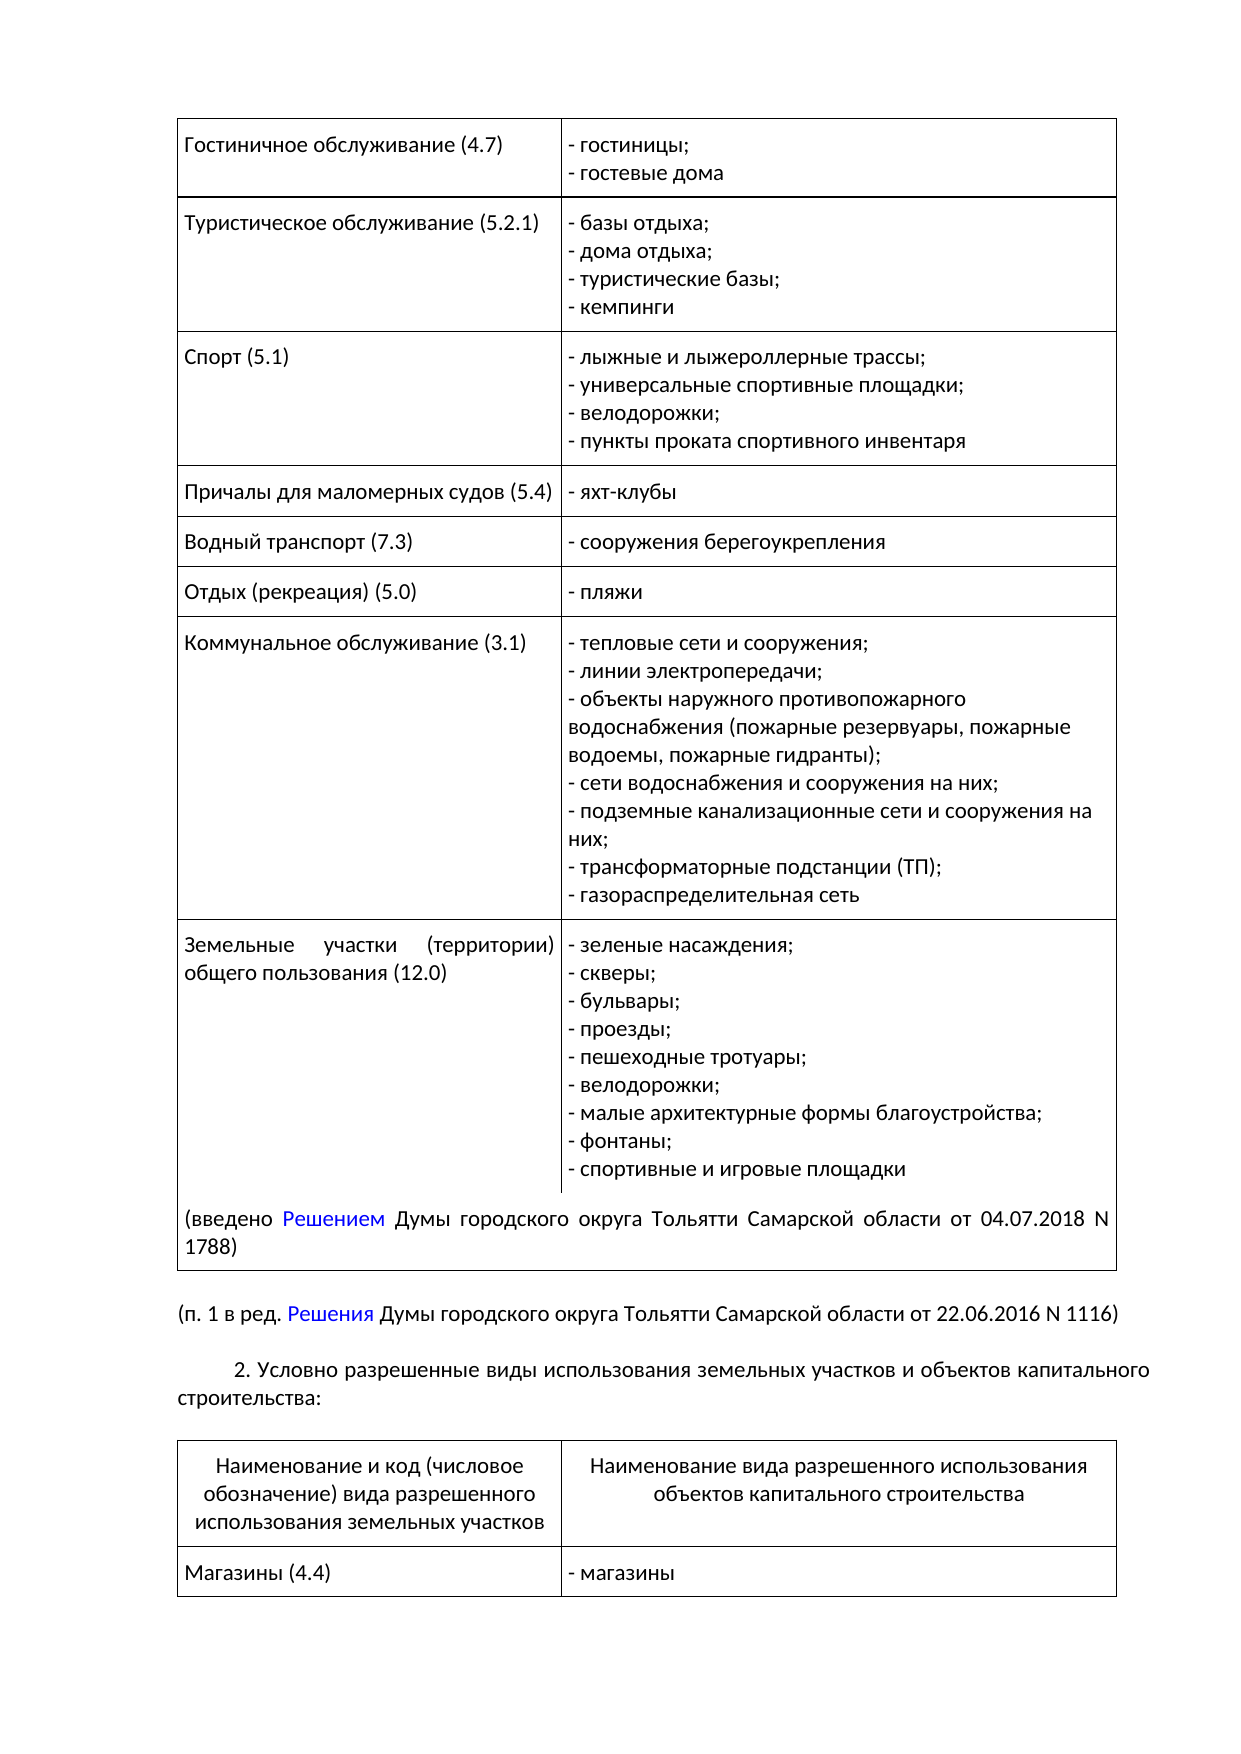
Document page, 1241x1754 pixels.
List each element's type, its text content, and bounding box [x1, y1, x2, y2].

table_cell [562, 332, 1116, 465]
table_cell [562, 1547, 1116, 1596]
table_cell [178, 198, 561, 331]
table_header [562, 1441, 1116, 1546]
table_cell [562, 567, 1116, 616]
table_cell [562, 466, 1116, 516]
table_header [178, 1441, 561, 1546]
text 2. Условно разрешенные виды использования земельных участков и объектов капитального строительства: [177, 1356, 1152, 1412]
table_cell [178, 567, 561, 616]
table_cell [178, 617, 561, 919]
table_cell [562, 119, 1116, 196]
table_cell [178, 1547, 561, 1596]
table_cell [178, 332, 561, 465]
text (п. 1 в ред. Решения Думы городского округа Тольятти Самарской области от 22.06.2016 N 1116) [177, 1299, 1152, 1327]
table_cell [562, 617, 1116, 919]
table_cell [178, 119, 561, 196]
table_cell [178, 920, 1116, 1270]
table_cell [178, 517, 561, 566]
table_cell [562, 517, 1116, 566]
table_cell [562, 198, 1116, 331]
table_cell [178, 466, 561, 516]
